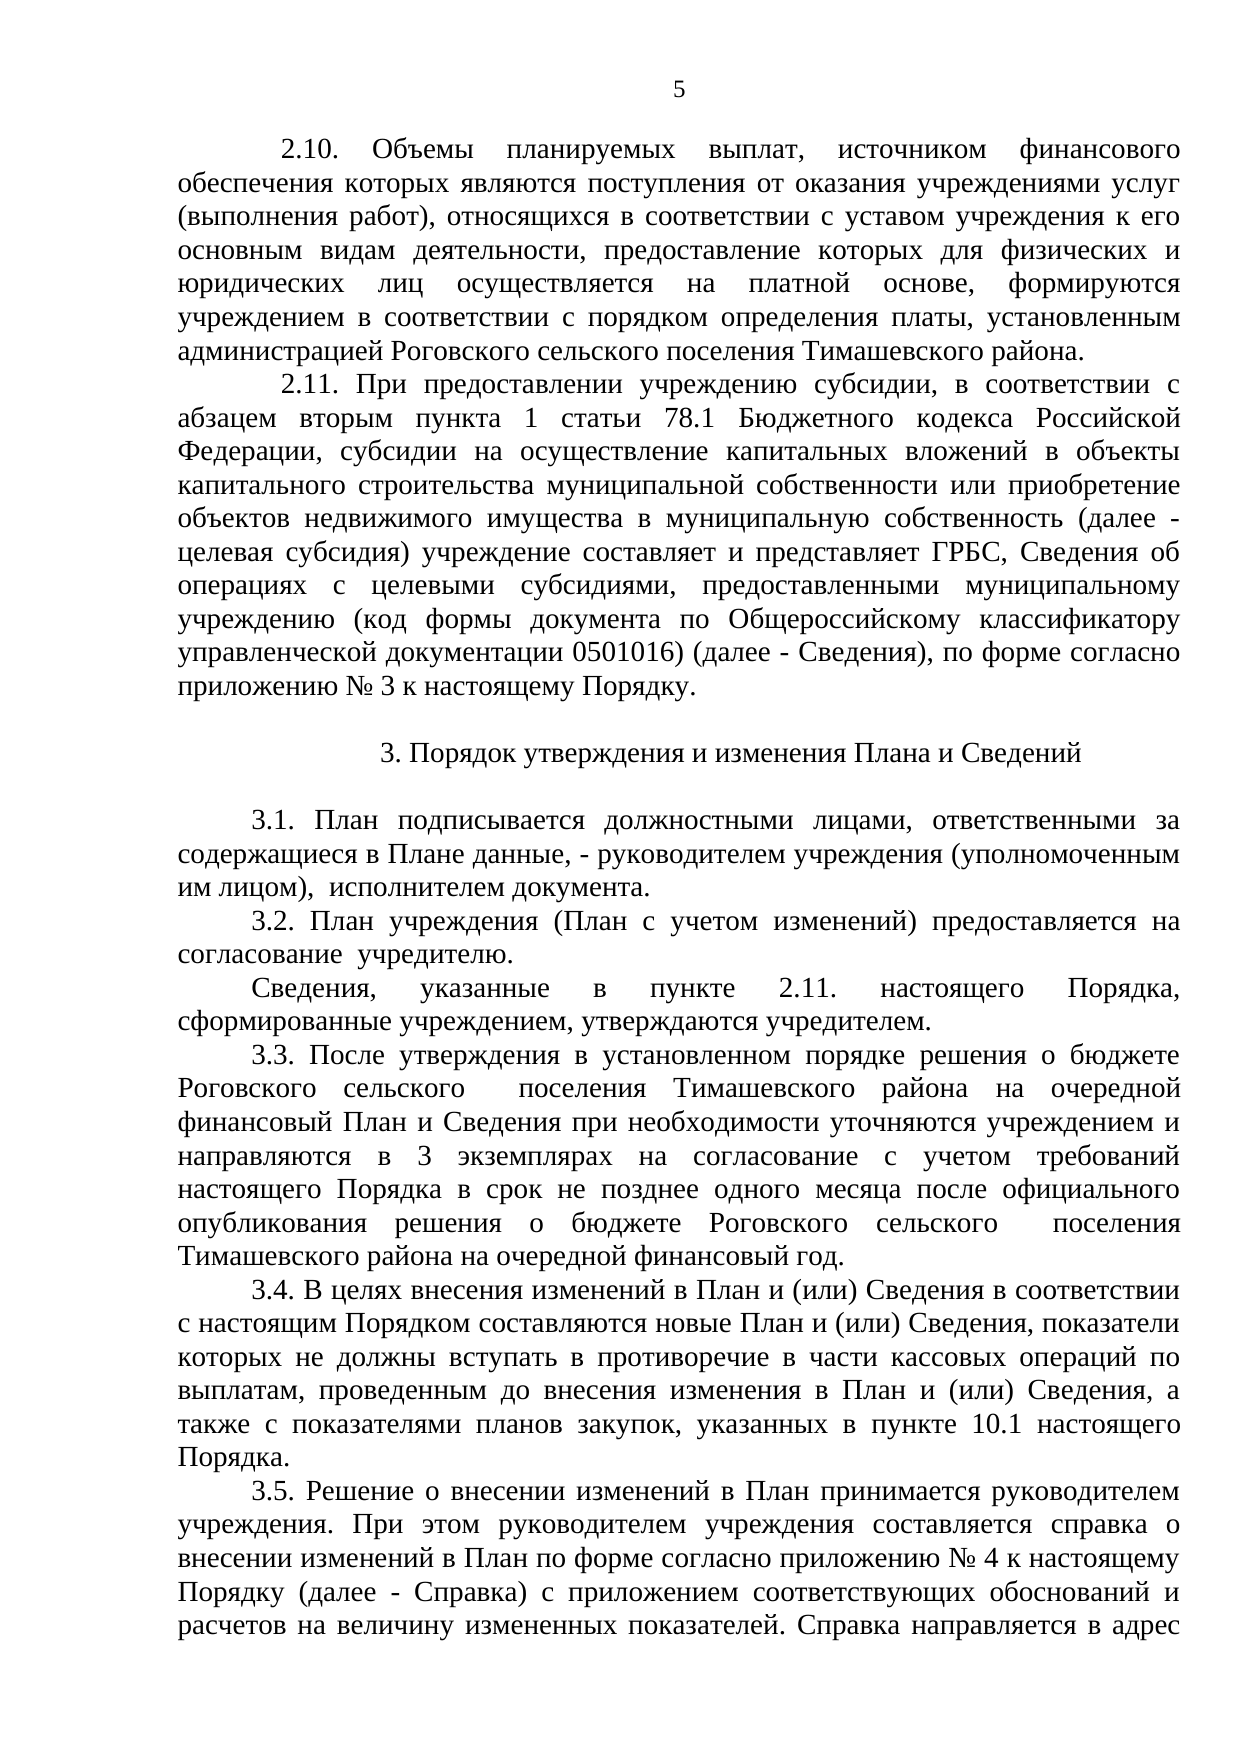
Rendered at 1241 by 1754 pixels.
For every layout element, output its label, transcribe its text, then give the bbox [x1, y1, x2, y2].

text 3.4. В целях внесения изменений в План и (или) Сведения в соответствии с настоящим Порядком составляются новые План и (или) Сведения, показатели которых не должны вступать в противоречие в части кассовых операций по выплатам, проведенным до внесения изменения в План и (или) Сведения, а также с показателями планов закупок, указанных в пункте 10.1 настоящего Порядка. [177, 1272, 1181, 1473]
text 3.2. План учреждения (План с учетом изменений) предоставляется на согласование учредителю. [177, 903, 1181, 970]
text 2.11. При предоставлении учреждению субсидии, в соответствии с абзацем вторым пункта 1 статьи 78.1 Бюджетного кодекса Российской Федерации, субсидии на осуществление капитальных вложений в объекты капитального строительства муниципальной собственности или приобретение объектов недвижимого имущества в муниципальную собственность (далее - целевая субсидия) учреждение составляет и представляет ГРБС, Сведения об операциях с целевыми субсидиями, предоставленными муниципальному учреждению (код формы документа по Общероссийскому классификатору управленческой документации 0501016) (далее - Сведения), по форме согласно приложению № 3 к настоящему Порядку. [177, 366, 1181, 702]
text 3.3. После утверждения в установленном порядке решения о бюджете Роговского сельского поселения Тимашевского района на очередной финансовый План и Сведения при необходимости уточняются учреждением и направляются в 3 экземплярах на согласование с учетом требований настоящего Порядка в срок не позднее одного месяца после официального опубликования решения о бюджете Роговского сельского поселения Тимашевского района на очередной финансовый год. [177, 1037, 1181, 1272]
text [177, 1473, 1181, 1641]
text Сведения, указанные в пункте 2.11. настоящего Порядка, сформированные учреждением, утверждаются учредителем. [177, 970, 1181, 1037]
text 2.10. Объемы планируемых выплат, источником финансового обеспечения которых являются поступления от оказания учреждениями услуг (выполнения работ), относящихся в соответствии с уставом учреждения к его основным видам деятельности, предоставление которых для физических и юридических лиц осуществляется на платной основе, формируются учреждением в соответствии с порядком определения платы, установленным администрацией Роговского сельского поселения Тимашевского района. [177, 131, 1181, 366]
text 3.1. План подписывается должностными лицами, ответственными за содержащиеся в Плане данные, - руководителем учреждения (уполномоченным им лицом), исполнителем документа. [177, 802, 1181, 903]
text 3. Порядок утверждения и изменения Плана и Сведений [177, 735, 1181, 769]
